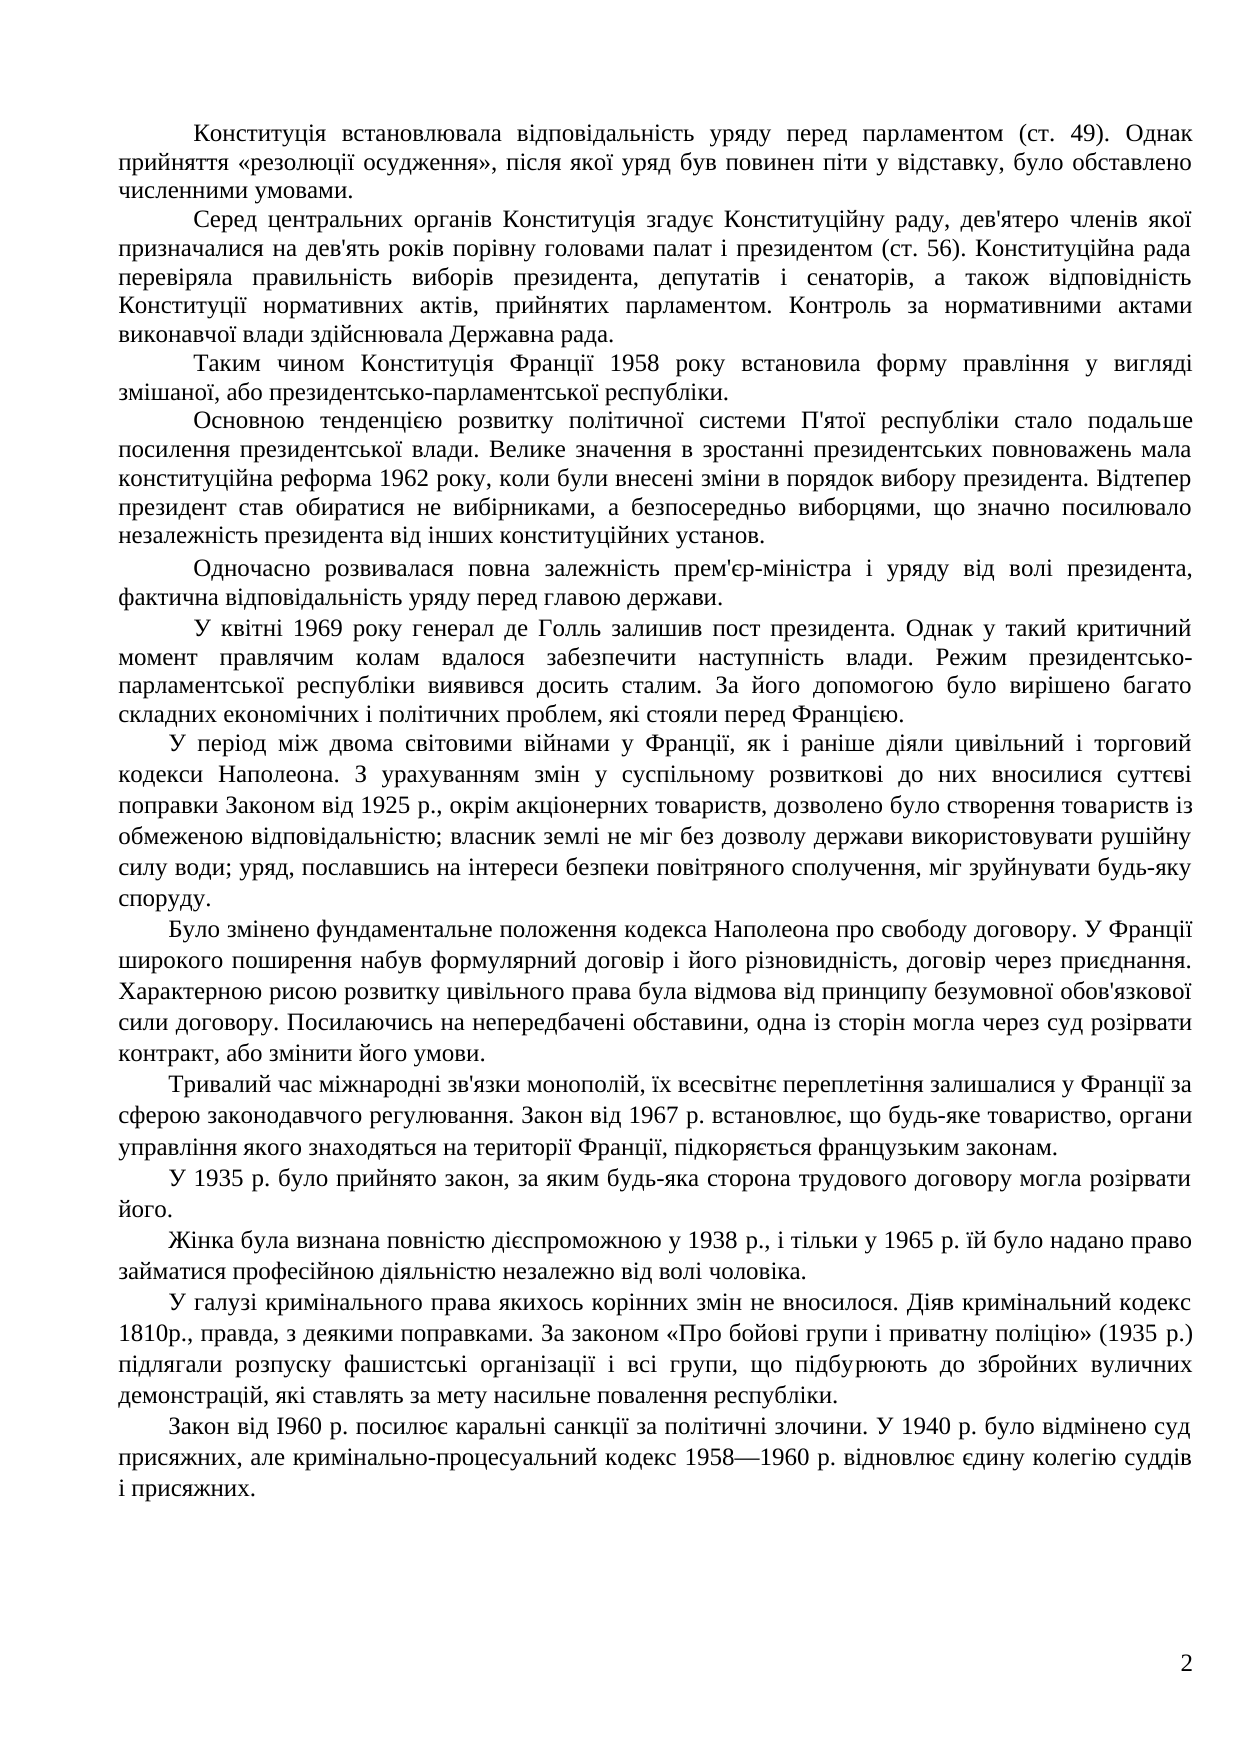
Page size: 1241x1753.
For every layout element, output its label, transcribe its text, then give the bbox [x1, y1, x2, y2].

text Жінка була визнана повністю дієспроможною у 1938 р., і тільки у 1965 р. їй було надано право займатися професійною діяльністю незалежно від волі чоловіка. [118, 1225, 1193, 1284]
text У квітні 1969 року генерал де Голль залишив пост президента. Однак у такий критичний момент правлячим колам вдалося забезпечити наступність влади. Режим президентсько-парламентської республіки виявився досить сталим. За його допомогою було вирішено багато складних економічних і політичних проблем, які стояли перед Францією. [118, 613, 1193, 728]
text Одночасно розвивалася повна залежність прем'єр-міністра і уряду від волі президента, фактична відповідальність уряду перед главою держави. [118, 553, 1193, 611]
text Тривалий час міжнародні зв'язки монополій, їх всесвітнє переплетіння залишалися у Франції за сферою законодавчого регулювання. Закон від 1967 р. встановлює, що будь-яке товариство, органи управління якого знаходяться на території Франції, підкоряється французьким законам. [118, 1069, 1193, 1160]
text Серед центральних органів Конституція згадує Конституційну раду, дев'ятеро членів якої призначалися на дев'ять років порівну головами палат і президентом (ст. 56). Конституційна рада перевіряла правильність виборів президента, депутатів і сенаторів, а також відповідність Конституції нормативних актів, прийнятих парламентом. Контроль за нормативними актами виконавчої влади здійснювала Державна рада. [118, 204, 1193, 348]
text У 1935 р. було прийнято закон, за яким будь-яка сторона трудового договору могла розірвати його. [118, 1163, 1193, 1222]
text Таким чином Конституція Франції 1958 року встановила форму правління у вигляді змішаної, або президентсько-парламентської республіки. [118, 348, 1193, 406]
text Основною тенденцією розвитку політичної системи П'ятої республіки стало подальше посилення президентської влади. Велике значення в зростанні президентських повноважень мала конституційна реформа 1962 року, коли були внесені зміни в порядок вибору президента. Відтепер президент став обиратися не вибірниками, а безпосередньо виборцями, що значно посилювало незалежність президента від інших конституційних установ. [118, 406, 1193, 549]
text Закон від I960 р. посилює каральні санкції за політичні злочини. У 1940 р. було відмінено суд присяжних, але кримінально-процесуальний кодекс 1958—1960 р. відновлює єдину колегію суддів і присяжних. [118, 1411, 1193, 1502]
text Конституція встановлювала відповідальність уряду перед парламентом (ст. 49). Однак прийняття «резолюції осудження», після якої уряд був повинен піти у відставку, було обставлено численними умовами. [118, 118, 1193, 204]
text У період між двома світовими війнами у Франції, як і раніше діяли цивільний і торговий кодекси Наполеона. З урахуванням змін у суспільному розвиткові до них вносилися суттєві поправки Законом від 1925 р., окрім акціонерних товариств, дозволено було створення товариств із обмеженою відповідальністю; власник землі не міг без дозволу держави використовувати рушійну силу води; уряд, пославшись на інтереси безпеки повітряного сполучення, міг зруйнувати будь-яку споруду. [118, 728, 1193, 912]
text У галузі кримінального права якихось корінних змін не вносилося. Діяв кримінальний кодекс 1810р., правда, з деякими поправками. За законом «Про бойові групи і приватну поліцію» (1935 р.) підлягали розпуску фашистські організації і всі групи, що підбурюють до збройних вуличних демонстрацій, які ставлять за мету насильне повалення республіки. [118, 1287, 1193, 1409]
text Було змінено фундаментальне положення кодекса Наполеона про свободу договору. У Франції широкого поширення набув формулярний договір і його різновидність, договір через приєднання. Характерною рисою розвитку цивільного права була відмова від принципу безумовної обов'язкової сили договору. Посилаючись на непередбачені обставини, одна із сторін могла через суд розірвати контракт, або змінити його умови. [118, 914, 1193, 1067]
